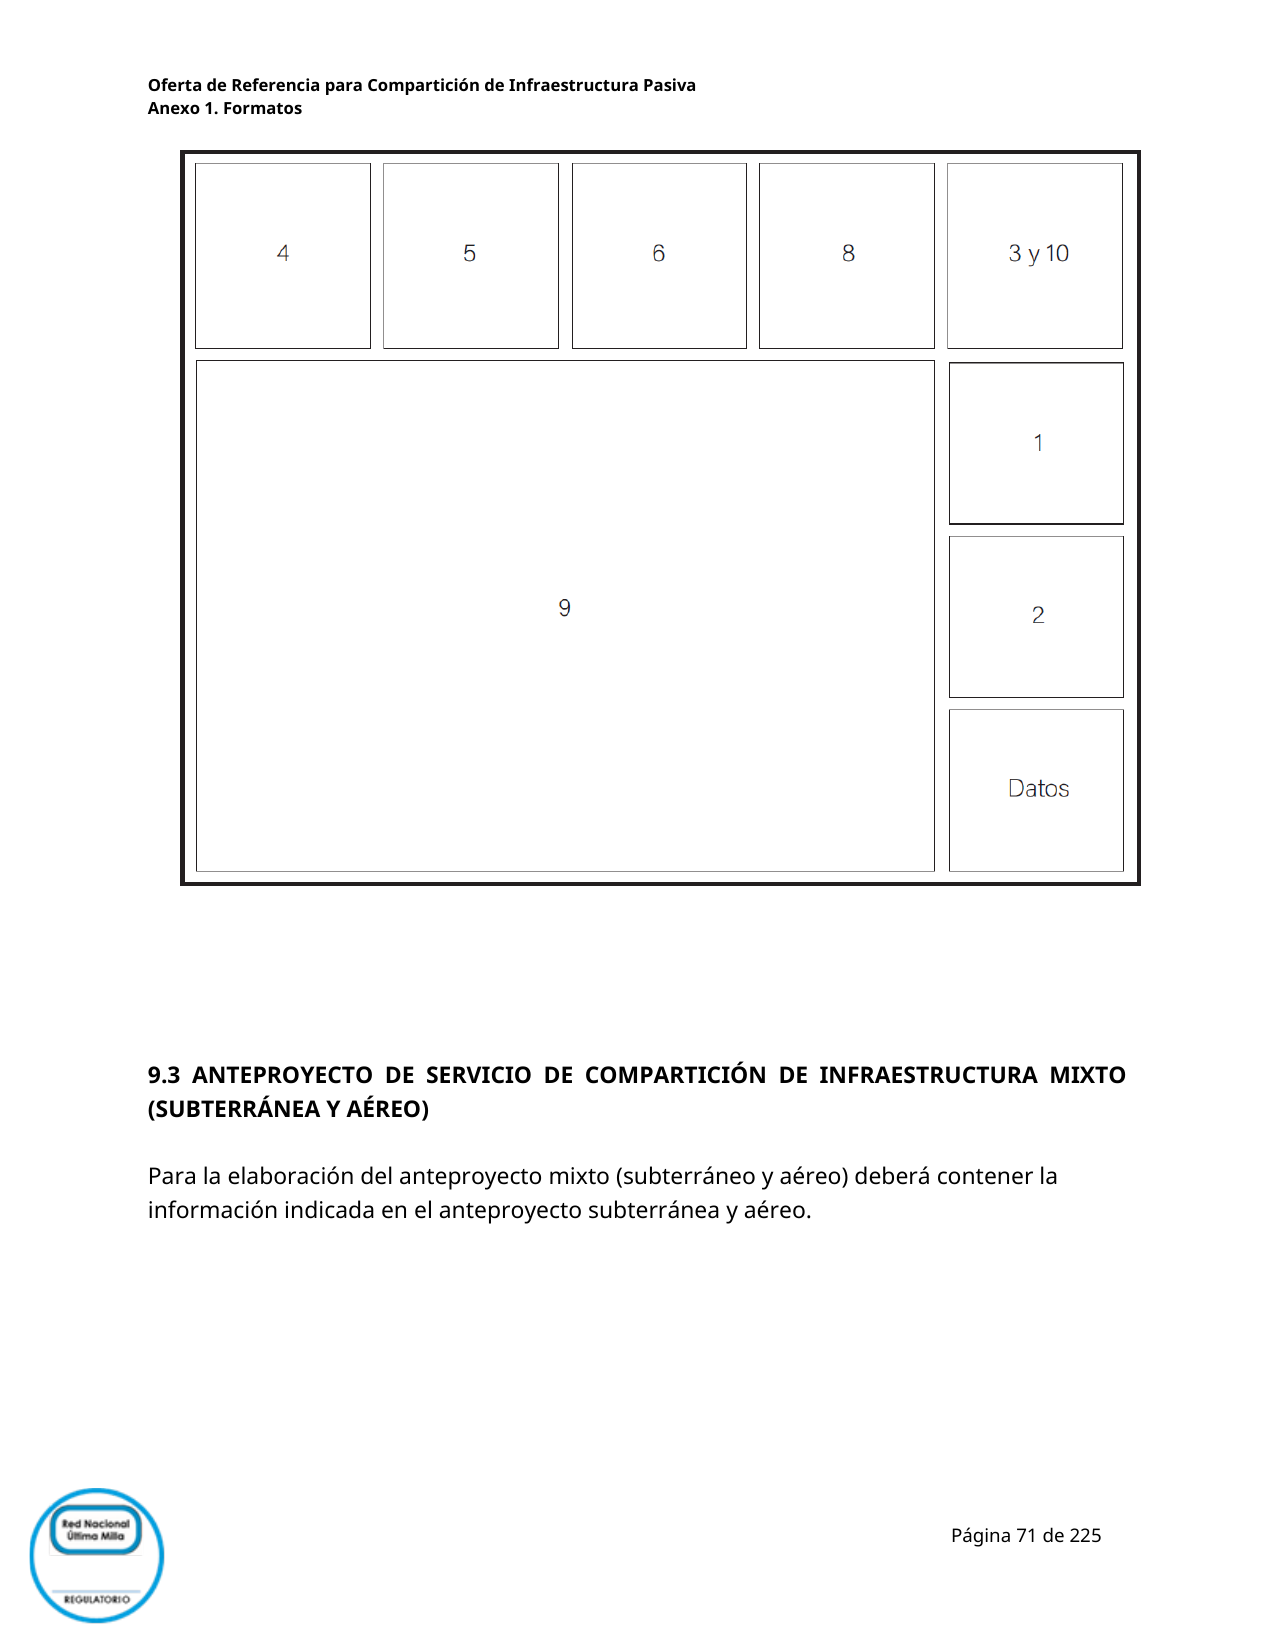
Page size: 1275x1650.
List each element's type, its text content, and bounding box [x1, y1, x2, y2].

text Para la elaboración del anteproyecto mixto (subterráneo y aéreo) deberá contener la información indicada en el anteproyecto subterránea y aéreo. [148, 1160, 1127, 1225]
picture [34, 1493, 159, 1618]
picture [29, 1488, 166, 1625]
picture [177, 147, 1143, 888]
subtitle 9.3 ANTEPROYECTO DE SERVICIO DE COMPARTICIÓN DE INFRAESTRUCTURA MIXTO (SUBTERRÁNEA Y AÉREO) [148, 1059, 1127, 1124]
picture [29, 1488, 93, 1551]
